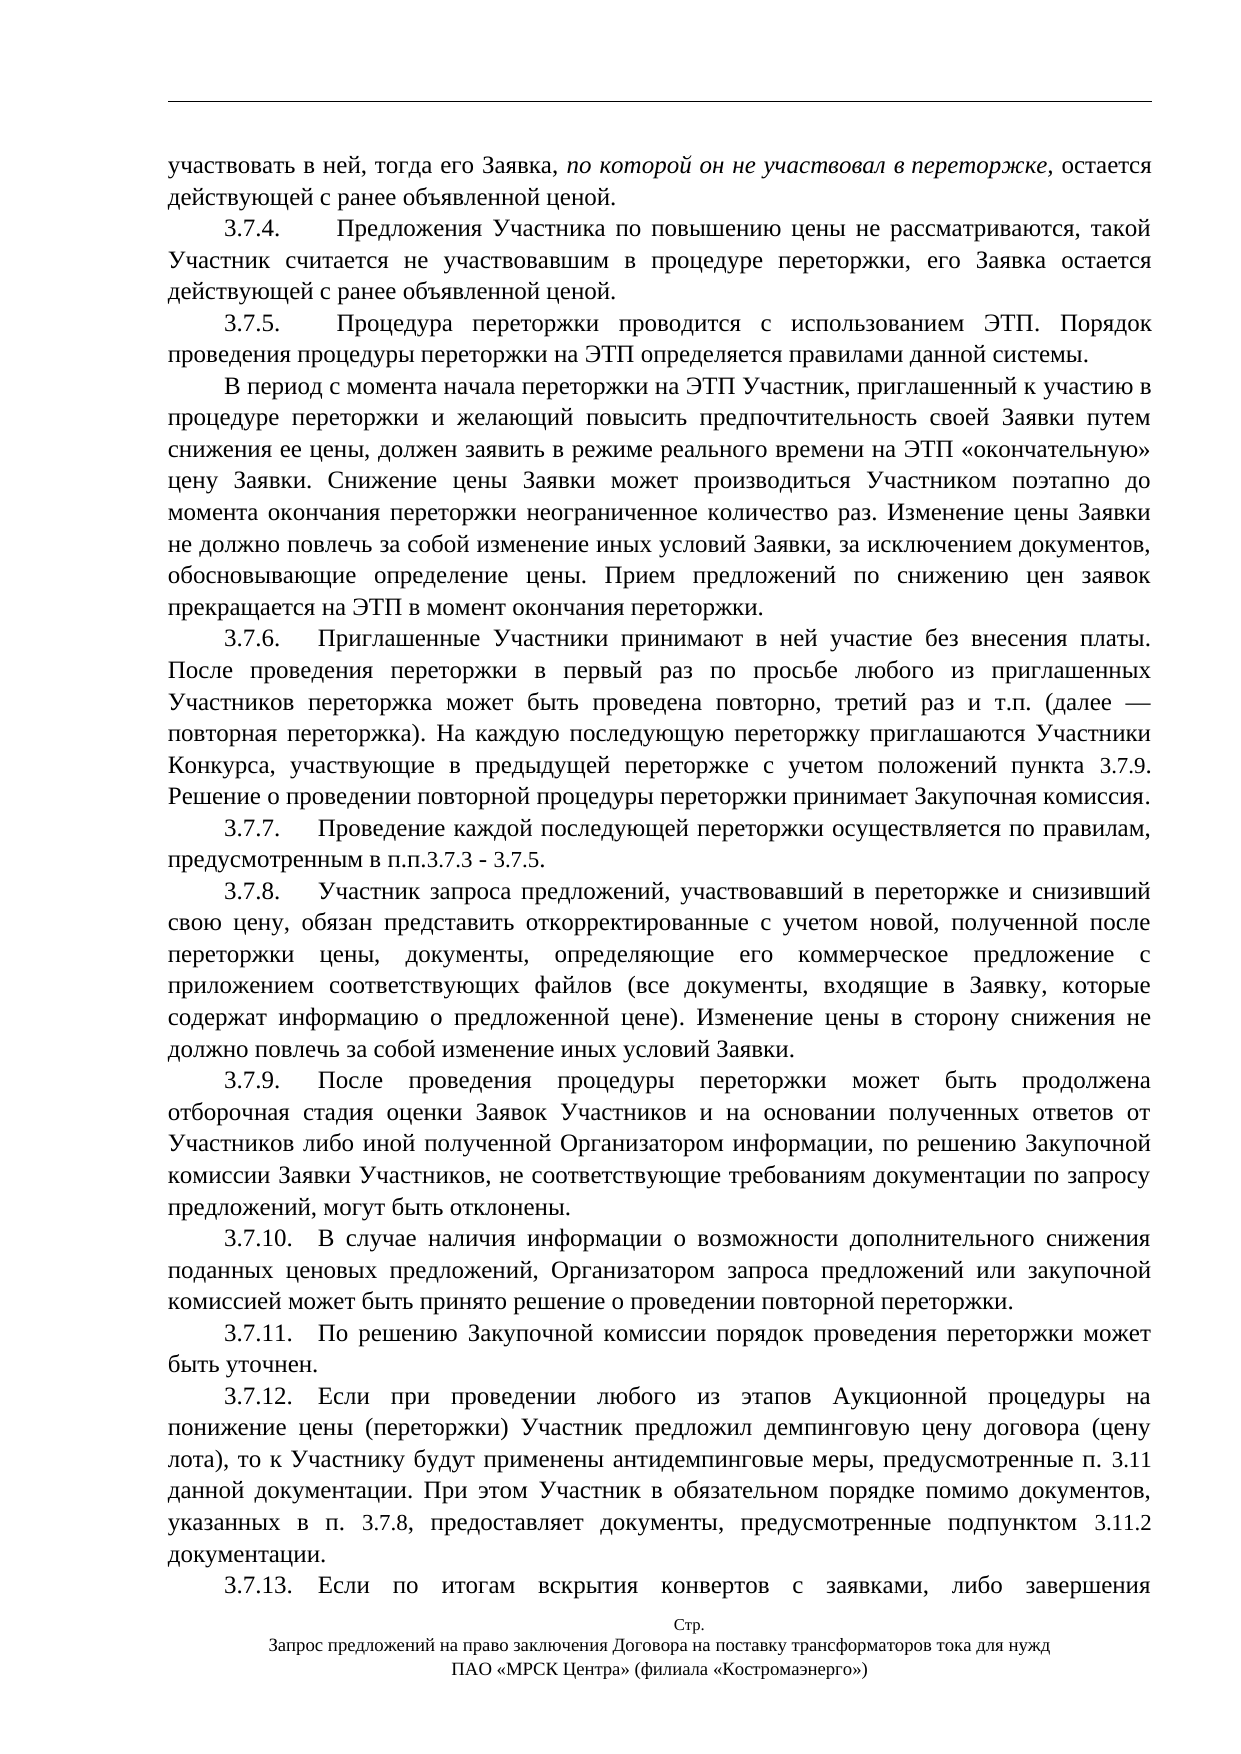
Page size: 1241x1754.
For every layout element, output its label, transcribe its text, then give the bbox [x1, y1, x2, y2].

list Предложения Участника по повышению цены не рассматриваются, такой Участник считается не участвовавшим в процедуре переторжки, его Заявка остается действующей с ранее объявленной ценой. [168, 213, 1152, 305]
list Процедура переторжки проводится с использованием ЭТП. Порядок проведения процедуры переторжки на ЭТП определяется правилами данной системы. [168, 308, 1152, 368]
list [168, 150, 1152, 210]
list В случае наличия информации о возможности дополнительного снижения поданных ценовых предложений, Организатором запроса предложений или закупочной комиссией может быть принято решение о проведении повторной переторжки. [168, 1223, 1152, 1315]
list Приглашенные Участники принимают в ней участие без внесения платы. После проведения переторжки в первый раз по просьбе любого из приглашенных Участников переторжка может быть проведена повторно, третий раз и т.п. (далее — повторная переторжка). На каждую последующую переторжку приглашаются Участники Конкурса, участвующие в предыдущей переторжке с учетом положений пункта 3.7.9. Решение о проведении повторной процедуры переторжки принимает Закупочная комиссия. [168, 623, 1152, 810]
list Проведение каждой последующей переторжки осуществляется по правилам, предусмотренным в п.п.3.7.3 - 3.7.5. [168, 813, 1152, 873]
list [168, 1570, 1152, 1599]
text В период с момента начала переторжки на ЭТП Участник, приглашенный к участию в процедуре переторжки и желающий повысить предпочтительность своей Заявки путем снижения ее цены, должен заявить в режиме реального времени на ЭТП «окончательную» цену Заявки. Снижение цены Заявки может производиться Участником поэтапно до момента окончания переторжки неограниченное количество раз. Изменение цены Заявки не должно повлечь за собой изменение иных условий Заявки, за исключением документов, обосновывающие определение цены. Прием предложений по снижению цен заявок прекращается на ЭТП в момент окончания переторжки. [168, 371, 1152, 621]
list Если при проведении любого из этапов Аукционной процедуры на понижение цены (переторжки) Участник предложил демпинговую цену договора (цену лота), то к Участнику будут применены антидемпинговые меры, предусмотренные п. 3.11 данной документации. При этом Участник в обязательном порядке помимо документов, указанных в п. 3.7.8, предоставляет документы, предусмотренные подпунктом 3.11.2 документации. [168, 1381, 1152, 1567]
list По решению Закупочной комиссии порядок проведения переторжки может быть уточнен. [168, 1318, 1152, 1378]
list Участник запроса предложений, участвовавший в переторжке и снизивший свою цену, обязан представить откорректированные с учетом новой, полученной после переторжки цены, документы, определяющие его коммерческое предложение с приложением соответствующих файлов (все документы, входящие в Заявку, которые содержат информацию о предложенной цене). Изменение цены в сторону снижения не должно повлечь за собой изменение иных условий Заявки. [168, 876, 1152, 1062]
list После проведения процедуры переторжки может быть продолжена отборочная стадия оценки Заявок Участников и на основании полученных ответов от Участников либо иной полученной Организатором информации, по решению Закупочной комиссии Заявки Участников, не соответствующие требованиям документации по запросу предложений, могут быть отклонены. [168, 1065, 1152, 1220]
